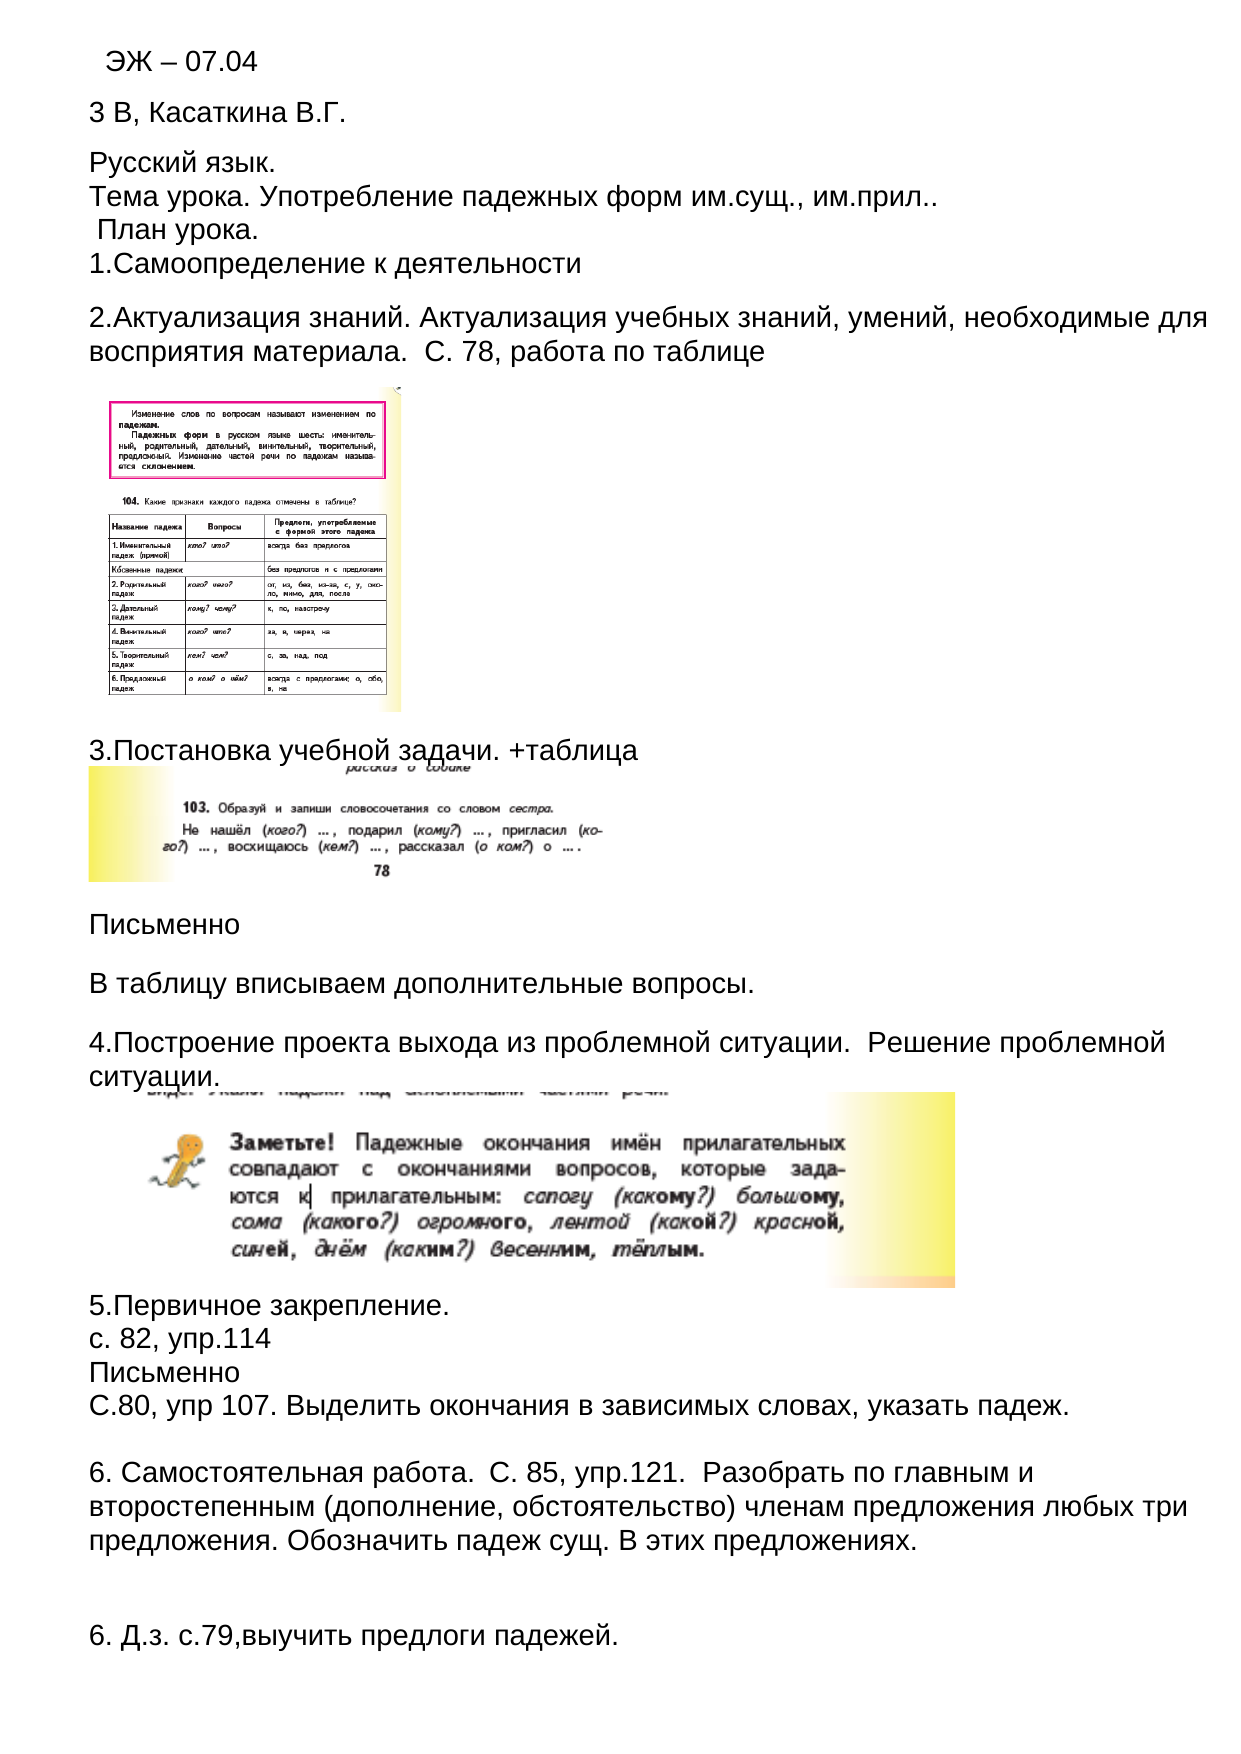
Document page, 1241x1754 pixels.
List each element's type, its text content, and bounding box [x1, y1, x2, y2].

text 1.Самоопределение к деятельности [88, 246, 1211, 279]
text Письменно [88, 1355, 1211, 1388]
picture [88, 1092, 956, 1288]
text 2.Актуализация знаний. Актуализация учебных знаний, умений, необходимые для восприятия материала. С. 78, работа по таблице [88, 300, 1211, 367]
picture [88, 387, 402, 712]
text С.80, упр 107. Выделить окончания в зависимых словах, указать падеж. [88, 1388, 1211, 1422]
text 6. Самостоятельная работа. С. 85, упр.121. Разобрать по главным и второстепенным (дополнение, обстоятельство) членам предложения любых три предложения. Обозначить падеж сущ. В этих предложениях. [88, 1456, 1211, 1556]
text Тема урока. Употребление падежных форм им.сущ., им.прил.. [88, 178, 1211, 212]
text 4.Построение проекта выхода из проблемной ситуации. Решение проблемной ситуации. [88, 1025, 1211, 1092]
text с. 82, упр.114 [88, 1321, 1211, 1355]
text 5.Первичное закрепление. [88, 1288, 1211, 1321]
text План урока. [88, 212, 1211, 246]
text В таблицу вписываем дополнительные вопросы. [88, 966, 1211, 999]
text ЭЖ – 07.04 [88, 44, 1211, 78]
text 3 В, Касаткина В.Г. [88, 95, 1211, 128]
picture [88, 766, 638, 882]
text Письменно [88, 907, 1211, 940]
text Русский язык. [88, 145, 1211, 178]
text 6. Д.з. с.79,выучить предлоги падежей. [88, 1618, 1211, 1651]
text 3.Постановка учебной задачи. +таблица [88, 732, 1211, 766]
